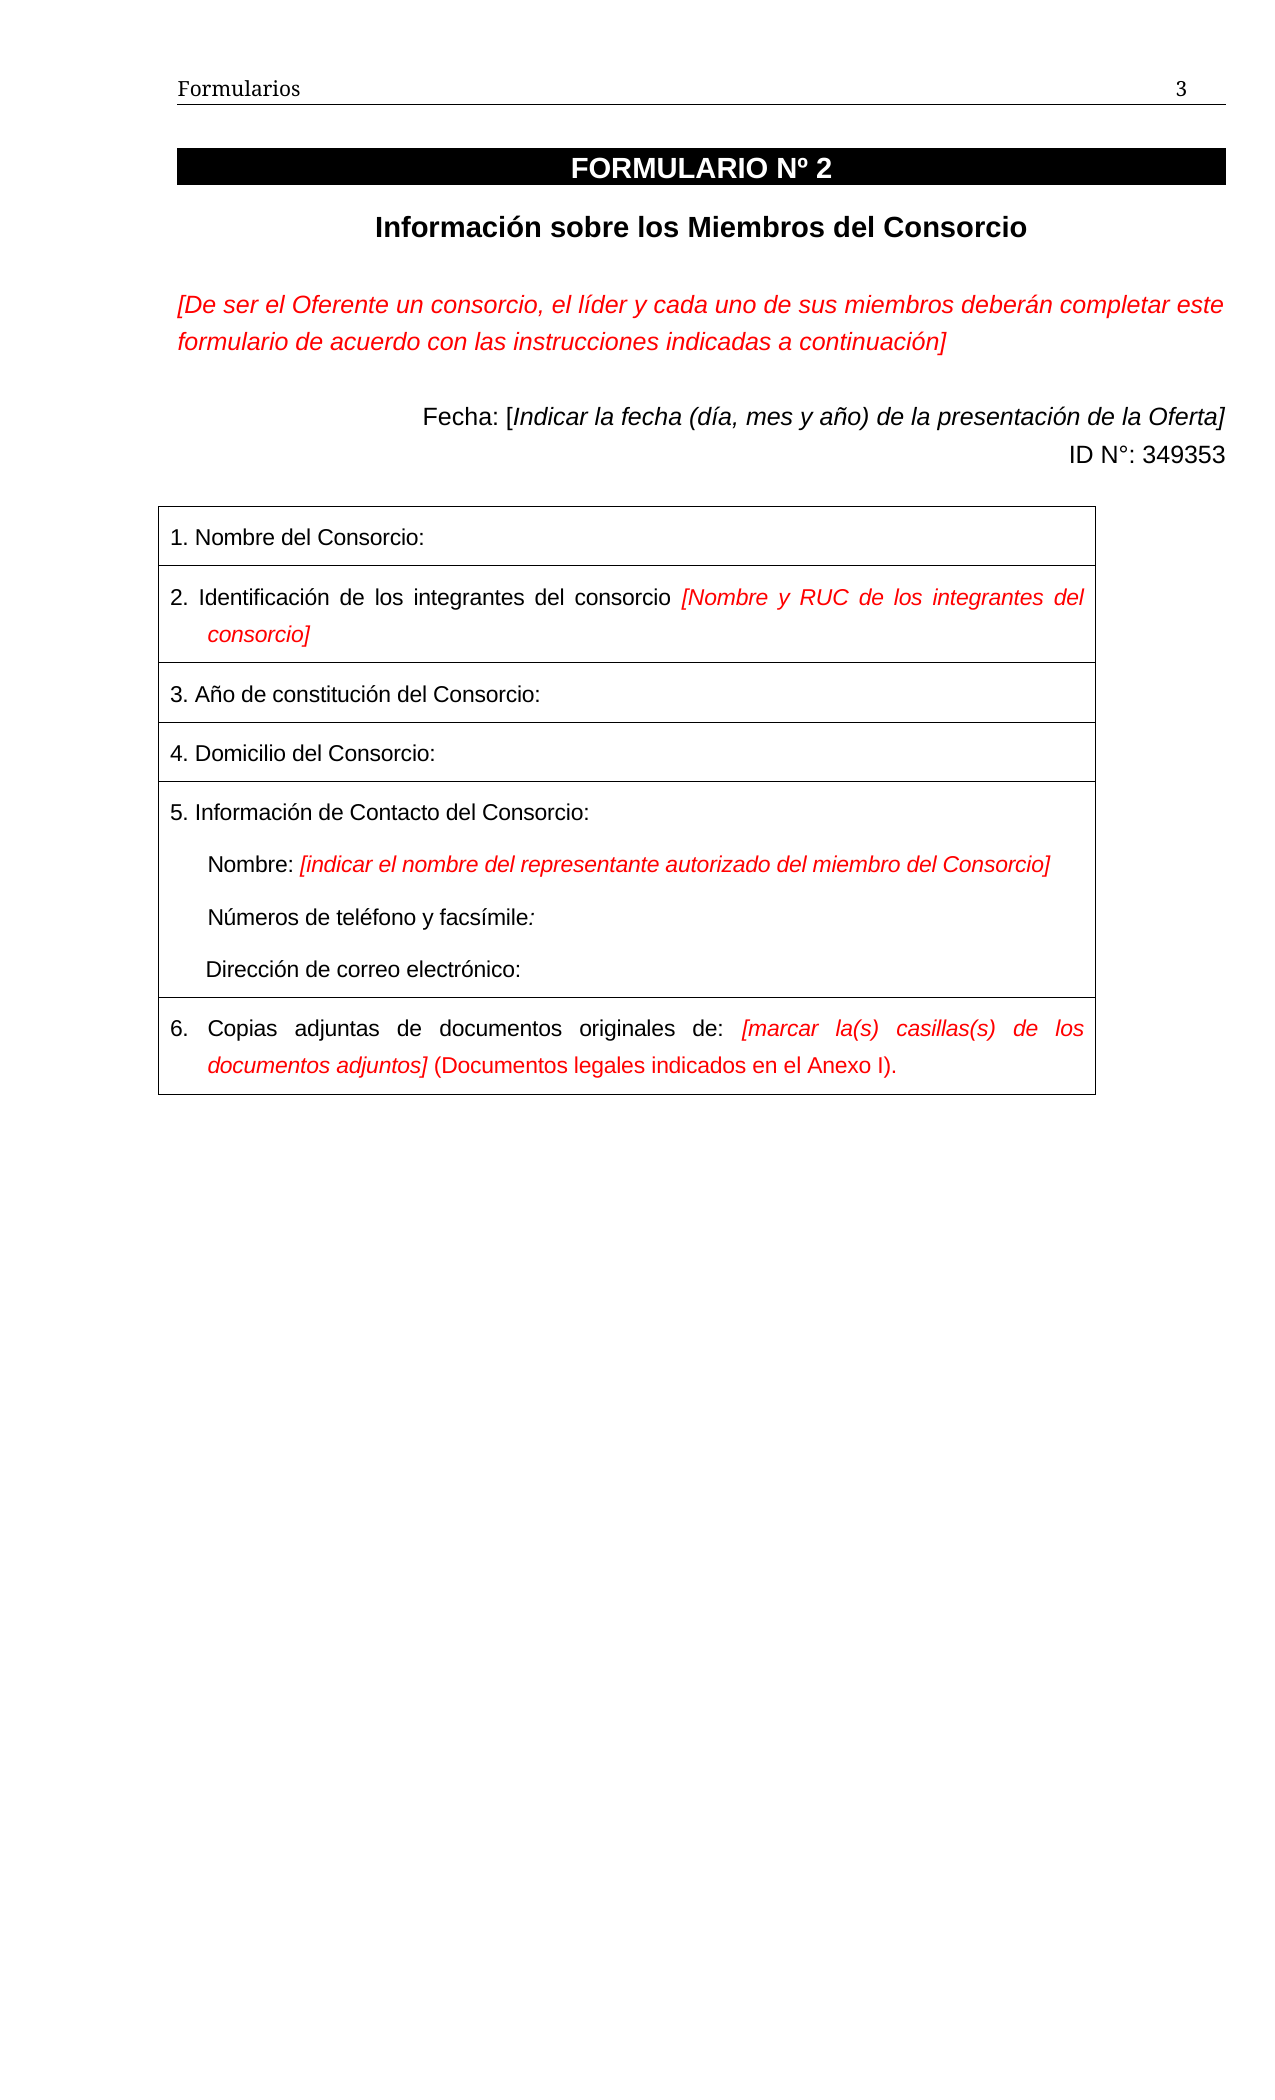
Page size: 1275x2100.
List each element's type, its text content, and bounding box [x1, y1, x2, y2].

text Fecha: [Indicar la fecha (día, mes y año) de la presentación de la Oferta] [177, 393, 1226, 431]
subtitle FORMULARIO Nº 2 [177, 148, 1226, 185]
subtitle Información sobre los Miembros del Consorcio [177, 206, 1226, 243]
table_cell 5. Información de Contacto del Consorcio: Nombre: [indicar el nombre del representante autorizado del miembro del Consorcio] Números de teléfono y facsímile: Dirección de correo electrónico: [159, 782, 1095, 997]
table_header 1. Nombre del Consorcio: [159, 507, 1095, 565]
text ID N°: 349353 [177, 431, 1226, 468]
text [De ser el Oferente un consorcio, el líder y cada uno de sus miembros deberán completar este formulario de acuerdo con las instrucciones indicadas a continuación] [177, 281, 1226, 356]
table_cell 3. Año de constitución del Consorcio: [159, 663, 1095, 722]
table_cell 2. Identificación de los integrantes del consorcio [Nombre y RUC de los integrantes del consorcio] [159, 566, 1095, 662]
table_cell 4. Domicilio del Consorcio: [159, 723, 1095, 781]
table_cell 6. Copias adjuntas de documentos originales de: [marcar la(s) casillas(s) de los documentos adjuntos] (Documentos legales indicados en el Anexo I). [159, 998, 1095, 1093]
